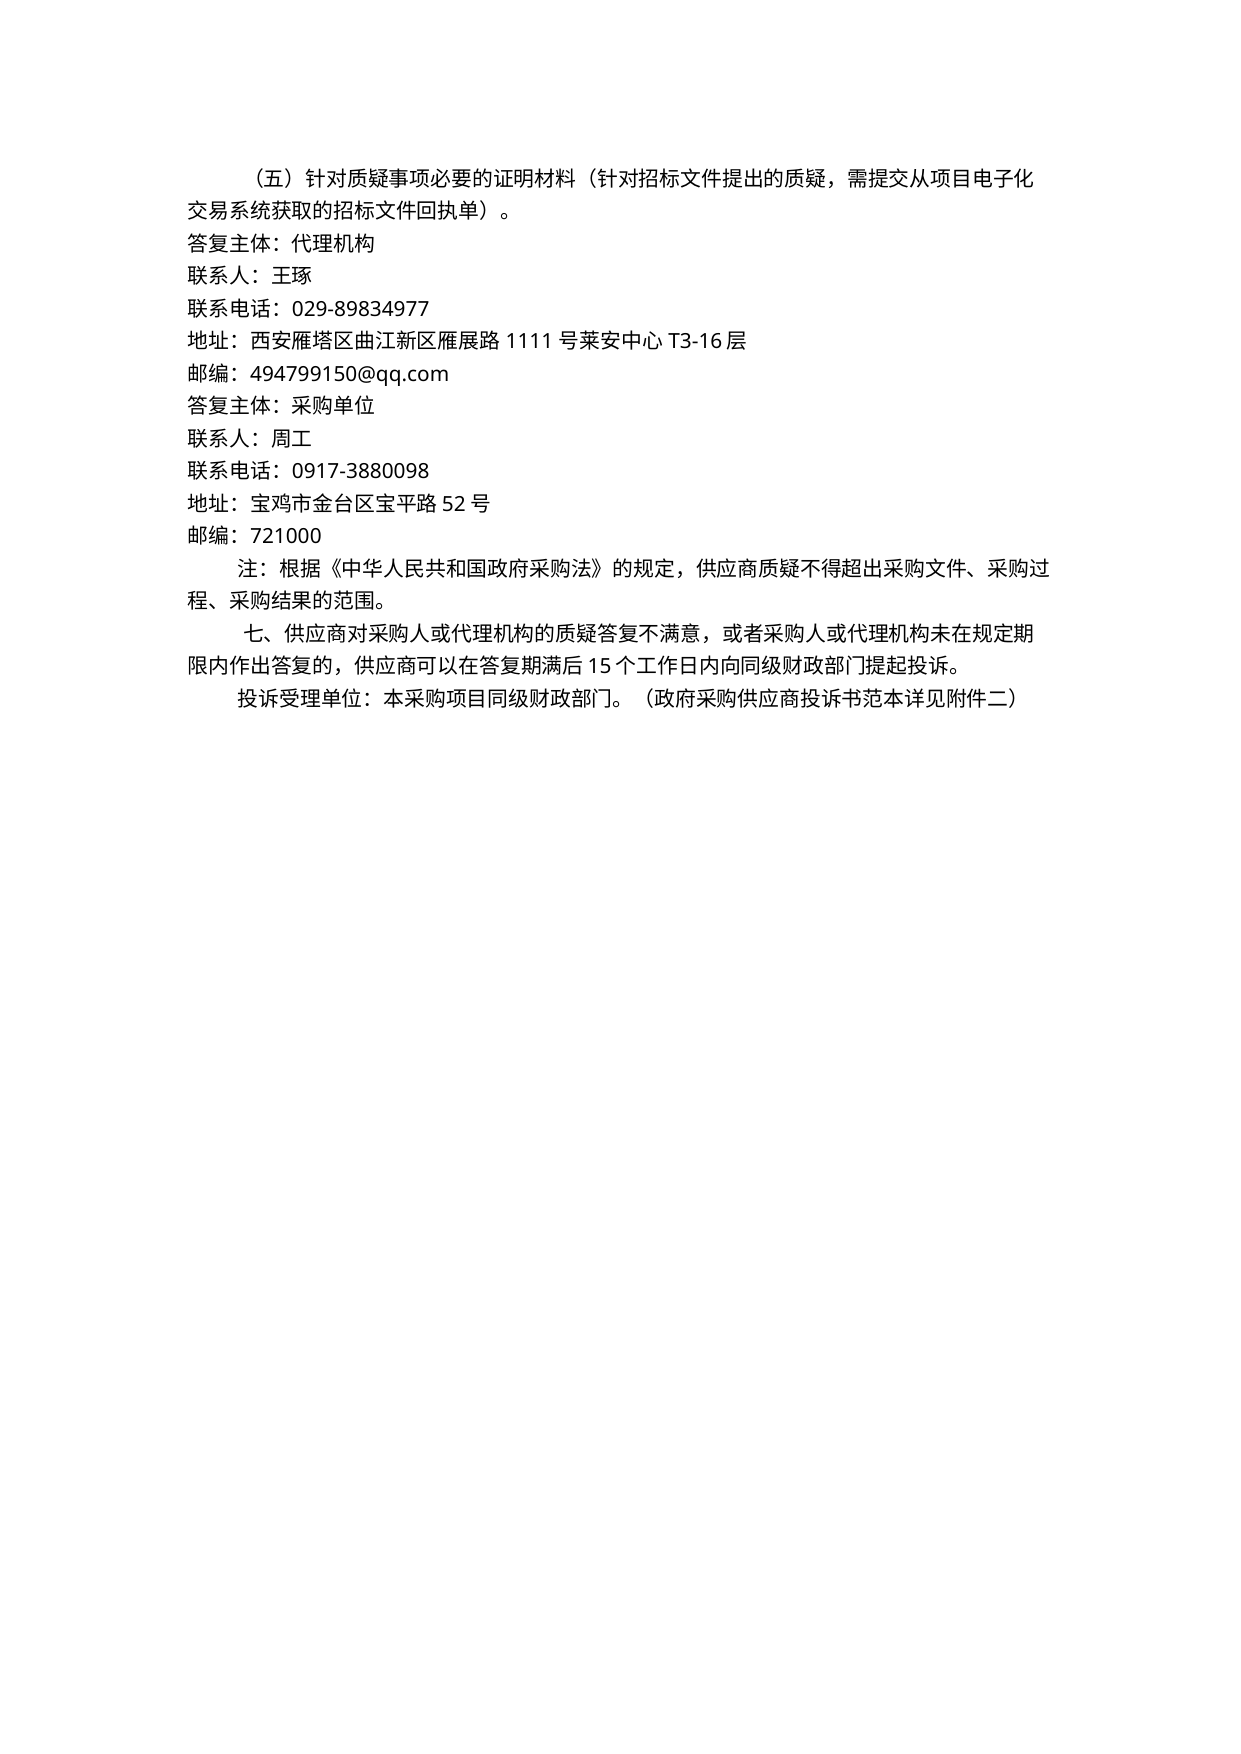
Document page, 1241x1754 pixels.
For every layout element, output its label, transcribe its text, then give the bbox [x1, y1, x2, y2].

text 地址：西安雁塔区曲江新区雁展路 1111 号莱安中心 T3-16层 [187, 324, 1053, 357]
text 答复主体：代理机构 [187, 227, 1053, 259]
text 邮编：494799150@qq.com [187, 357, 1053, 389]
text 地址：宝鸡市金台区宝平路52号 [187, 487, 1053, 519]
text 联系电话：029-89834977 [187, 292, 1053, 324]
text 答复主体：采购单位 [187, 389, 1053, 422]
text （五）针对质疑事项必要的证明材料（针对招标文件提出的质疑，需提交从项目电子化交易系统获取的招标文件回执单）。 [187, 162, 1053, 227]
text 注：根据《中华人民共和国政府采购法》的规定，供应商质疑不得超出采购文件、采购过程、采购结果的范围。 [187, 552, 1053, 617]
text 邮编：721000 [187, 519, 1053, 552]
text 七、供应商对采购人或代理机构的质疑答复不满意，或者采购人或代理机构未在规定期限内作出答复的，供应商可以在答复期满后15个工作日内向同级财政部门提起投诉。 [187, 617, 1053, 682]
text 联系人：周工 [187, 422, 1053, 454]
text 联系电话：0917-3880098 [187, 454, 1053, 487]
text 联系人：王琢 [187, 259, 1053, 292]
text 投诉受理单位：本采购项目同级财政部门。（政府采购供应商投诉书范本详见附件二） [187, 682, 1053, 714]
